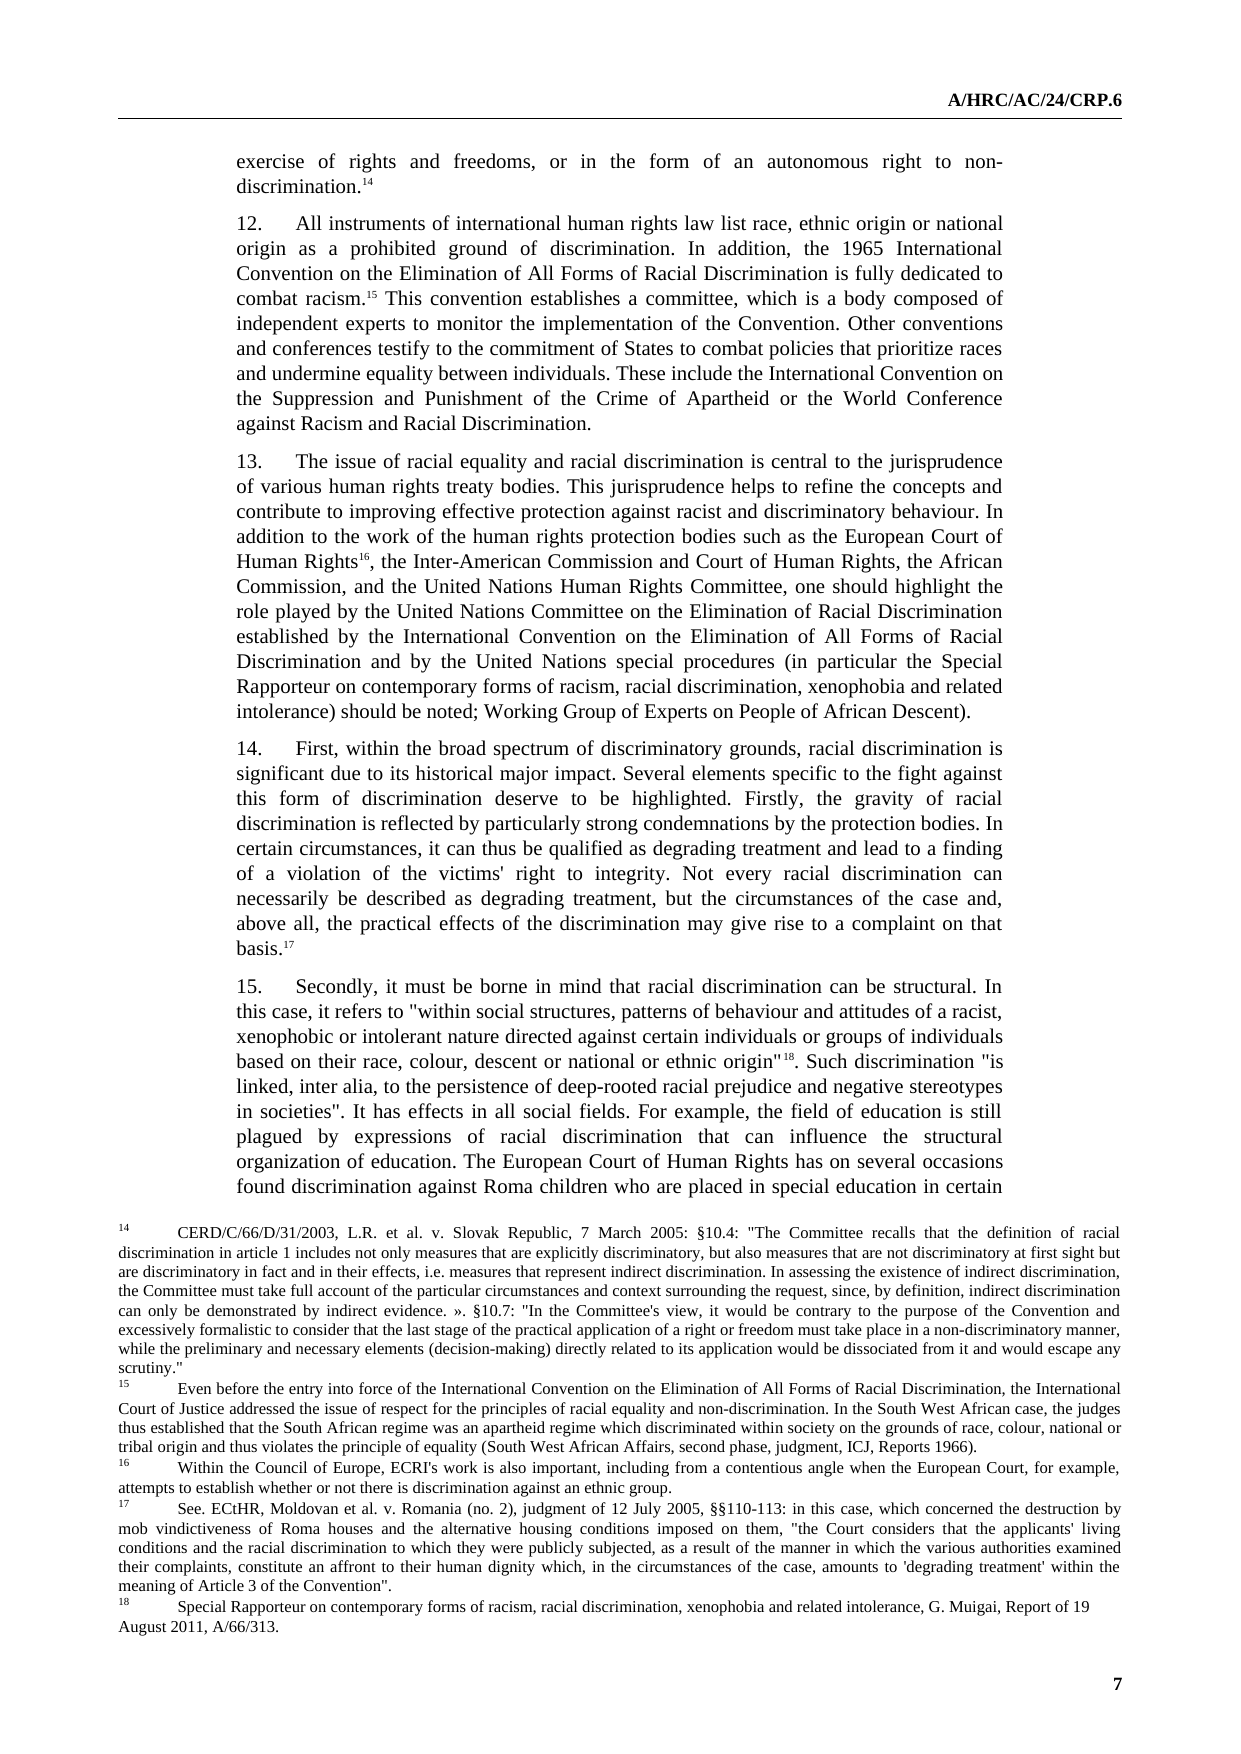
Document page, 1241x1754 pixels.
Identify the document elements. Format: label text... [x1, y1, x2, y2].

text 12. All instruments of international human rights law list race, ethnic origin or national origin as a prohibited ground of discrimination. In addition, the 1965 International Convention on the Elimination of All Forms of Racial Discrimination is fully dedicated to combat racism. This convention establishes a committee, which is a body composed of independent experts to monitor the implementation of the Convention. Other conventions and conferences testify to the commitment of States to combat policies that prioritize races and undermine equality between individuals. These include the International Convention on the Suppression and Punishment of the Crime of Apartheid or the World Conference against Racism and Racial Discrimination. [236, 210, 1004, 435]
text 15. Secondly, it must be borne in mind that racial discrimination can be structural. In this case, it refers to "within social structures, patterns of behaviour and attitudes of a racist, xenophobic or intolerant nature directed against certain individuals or groups of individuals based on their race, colour, descent or national or ethnic origin". Such discrimination "is linked, inter alia, to the persistence of deep-rooted racial prejudice and negative stereotypes in societies". It has effects in all social fields. For example, the field of education is still plagued by expressions of racial discrimination that can influence the structural organization of education. The European Court of Human Rights has on several occasions found discrimination against Roma children who are placed in special education in certain states. The African Charter on the Rights and Welfare of the Child echoes structural discrimination by mentioning apartheid and emphasizing the highest priority to be given to the special needs of children living under apartheid and discriminatory regimes (Article 26 entitled "Protection against apartheid and discrimination"). [236, 973, 1004, 1198]
text 14. First, within the broad spectrum of discriminatory grounds, racial discrimination is significant due to its historical major impact. Several elements specific to the fight against this form of discrimination deserve to be highlighted. Firstly, the gravity of racial discrimination is reflected by particularly strong condemnations by the protection bodies. In certain circumstances, it can thus be qualified as degrading treatment and lead to a finding of a violation of the victims' right to integrity. Not every racial discrimination can necessarily be described as degrading treatment, but the circumstances of the case and, above all, the practical effects of the discrimination may give rise to a complaint on that basis. [236, 735, 1004, 960]
text 13. The issue of racial equality and racial discrimination is central to the jurisprudence of various human rights treaty bodies. This jurisprudence helps to refine the concepts and contribute to improving effective protection against racist and discriminatory behaviour. In addition to the work of the human rights protection bodies such as the European Court of Human Rights, the Inter-American Commission and Court of Human Rights, the African Commission, and the United Nations Human Rights Committee, one should highlight the role played by the United Nations Committee on the Elimination of Racial Discrimination established by the International Convention on the Elimination of All Forms of Racial Discrimination and by the United Nations special procedures (in particular the Special Rapporteur on contemporary forms of racism, racial discrimination, xenophobia and related intolerance) should be noted; Working Group of Experts on People of African Descent). [236, 448, 1004, 723]
